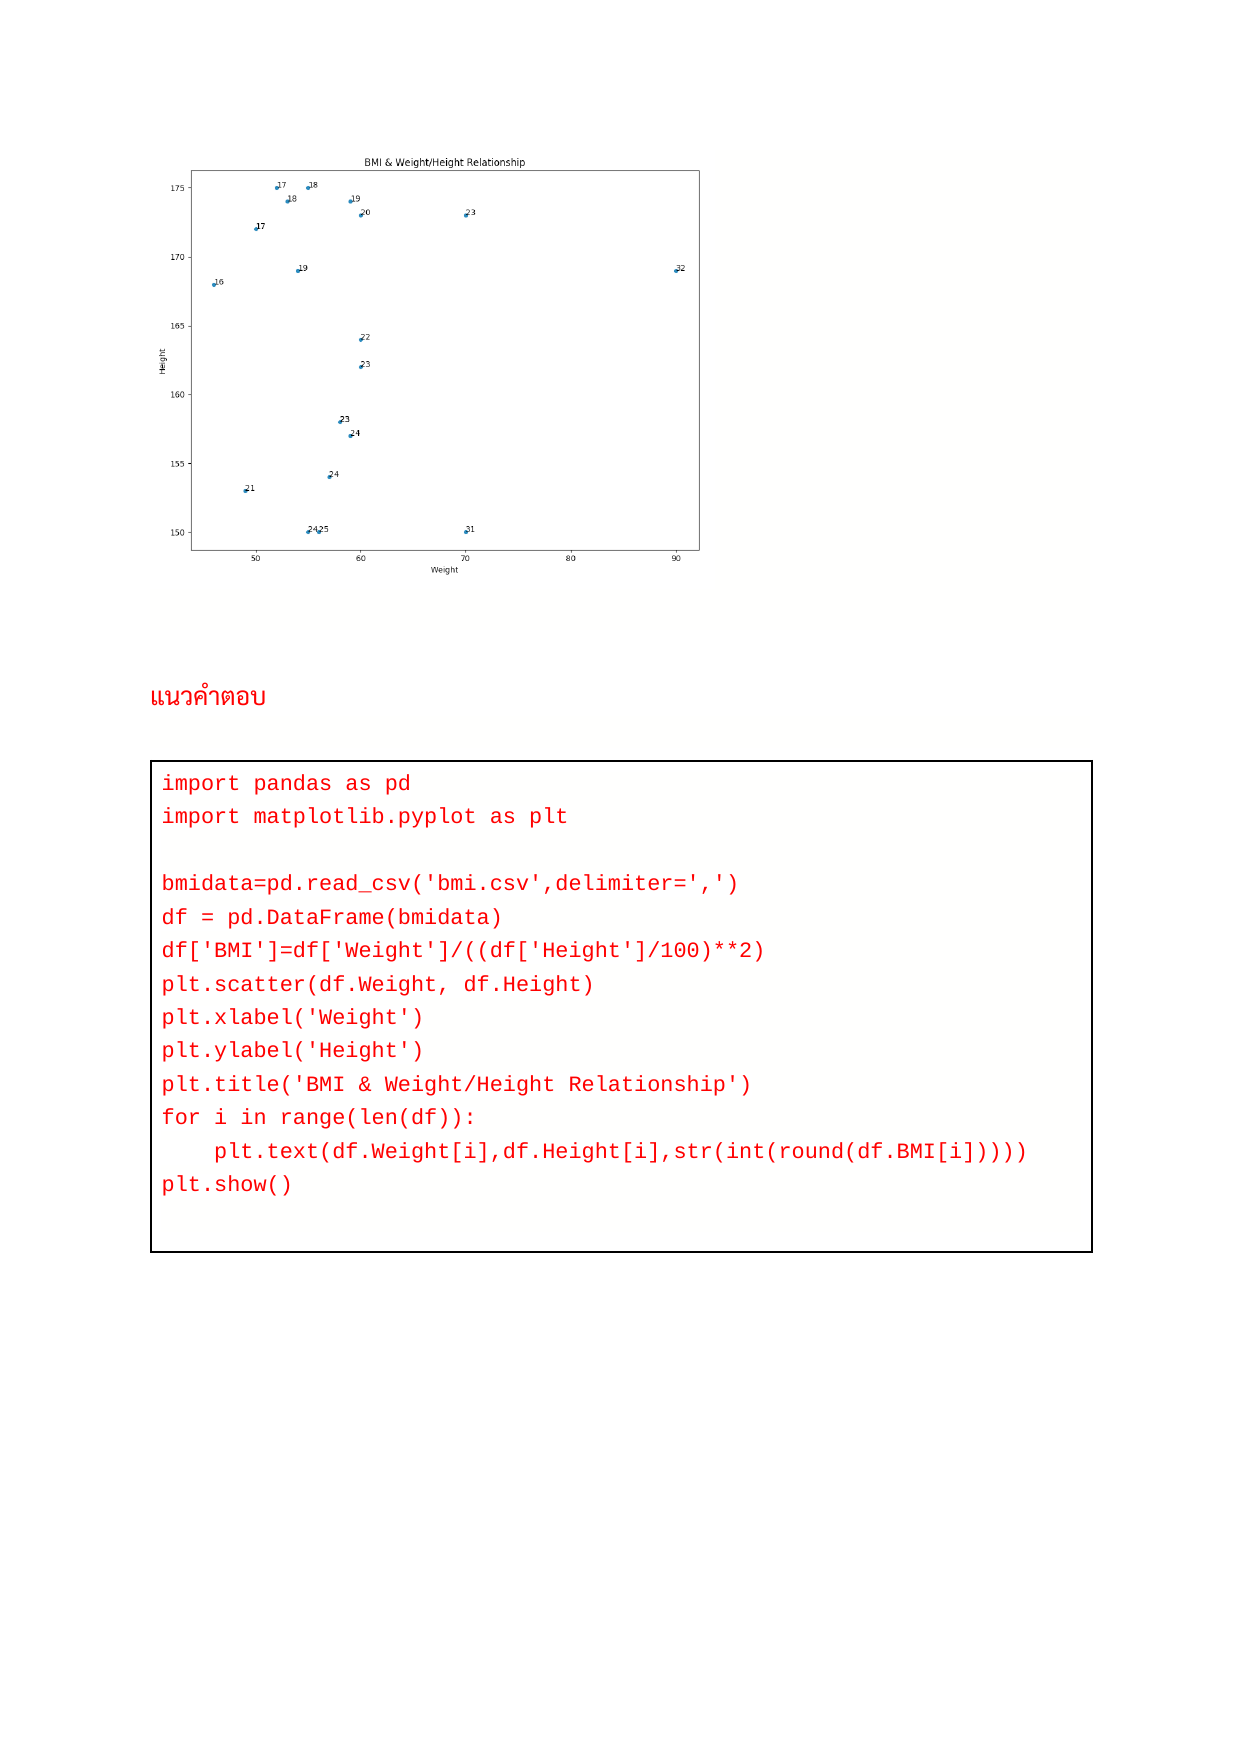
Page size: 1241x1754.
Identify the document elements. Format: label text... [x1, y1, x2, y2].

text แนวคำตอบ [150, 678, 1090, 711]
picture [150, 150, 715, 589]
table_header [152, 762, 1091, 1251]
